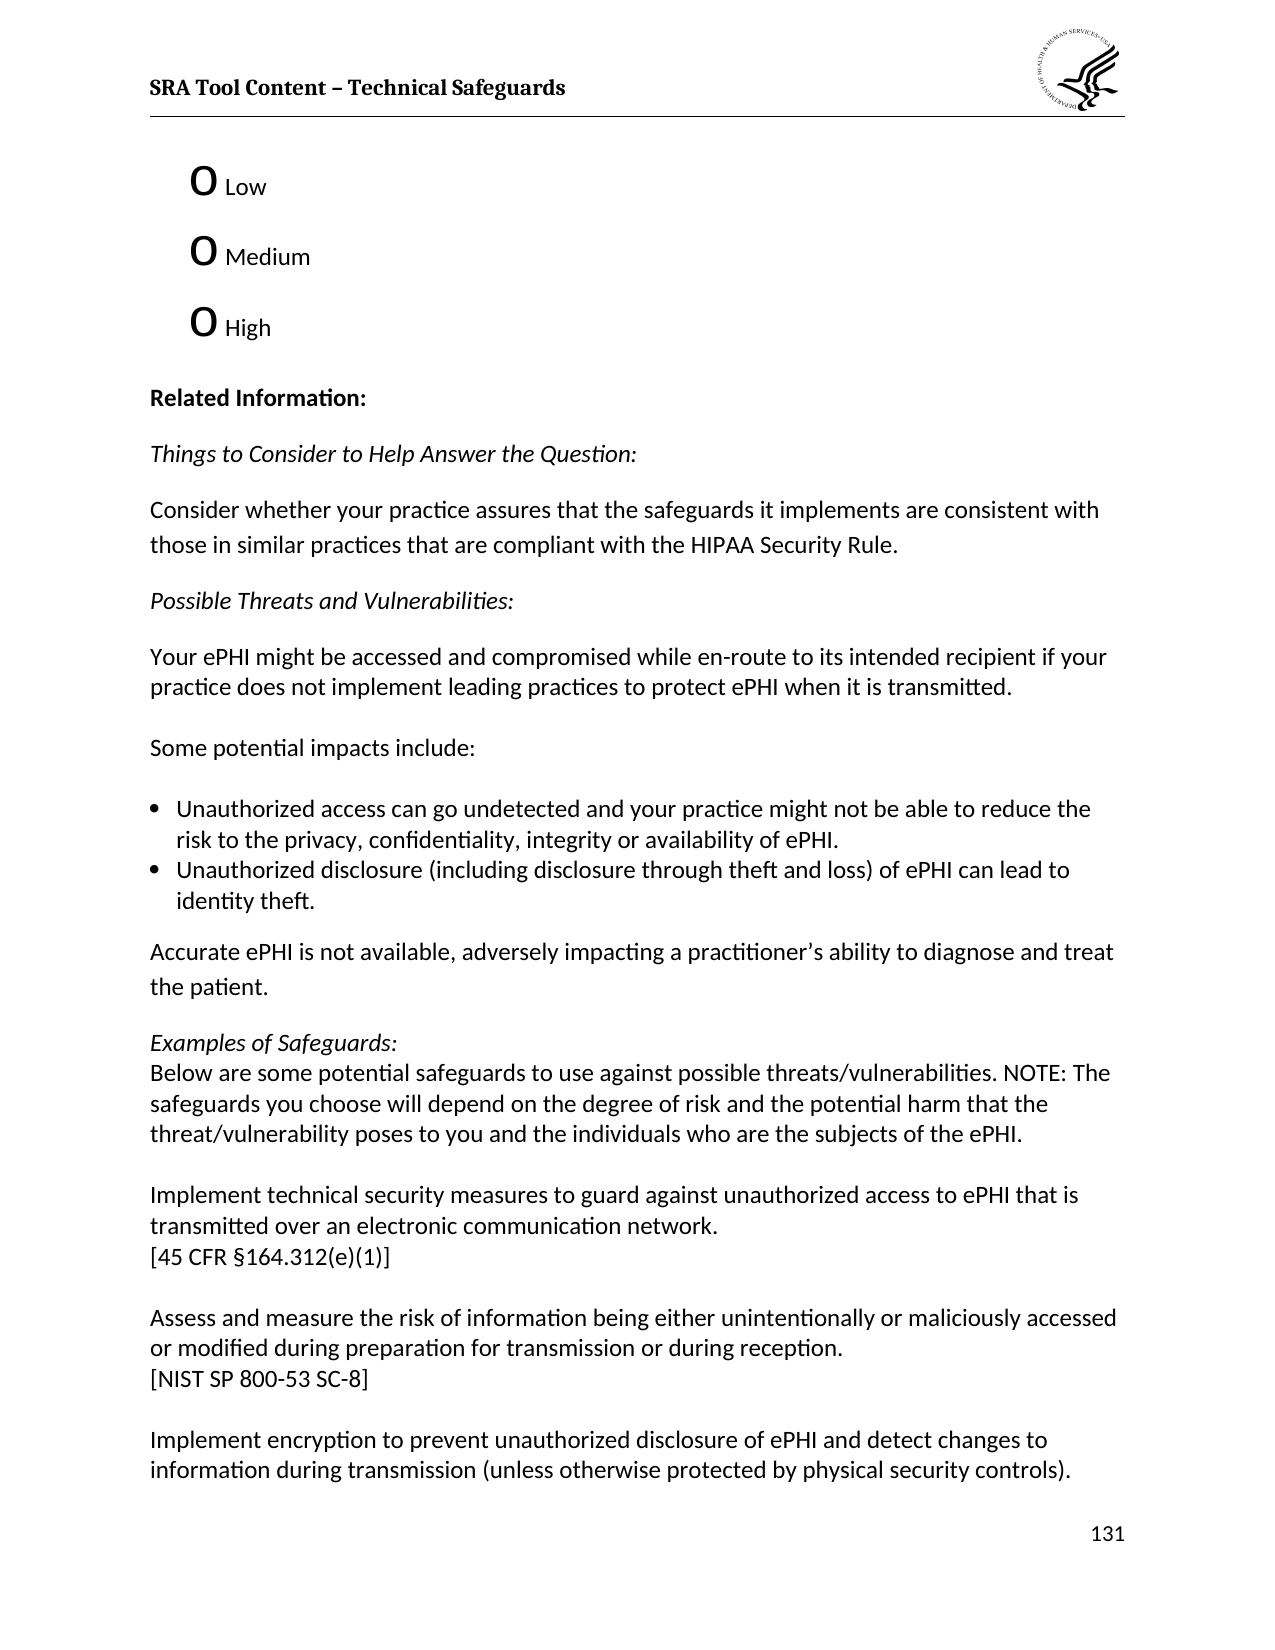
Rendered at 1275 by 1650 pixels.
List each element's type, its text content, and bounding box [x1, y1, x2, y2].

text Consider whether your practice assures that the safeguards it implements are consistent with those in similar practices that are compliant with the HIPAA Security Rule. [150, 494, 1125, 559]
text Things to Consider to Help Answer the Question: [150, 438, 1125, 469]
picture [1037, 29, 1119, 111]
text [NIST SP 800-53 SC-8] [150, 1363, 1125, 1393]
list Unauthorized disclosure (including disclosure through theft and loss) of ePHI can lead to identity theft. [150, 854, 1125, 915]
list Unauthorized access can go undetected and your practice might not be able to reduce the risk to the privacy, confidentiality, integrity or availability of ePHI. [150, 793, 1125, 854]
text Your ePHI might be accessed and compromised while en-route to its intended recipient if your practice does not implement leading practices to protect ePHI when it is transmitted. [150, 641, 1125, 702]
text Examples of Safeguards: [150, 1027, 1125, 1058]
text [45 CFR §164.312(e)(1)] [150, 1241, 1125, 1271]
list Low [187, 150, 1125, 211]
list High [187, 291, 1125, 352]
text Possible Threats and Vulnerabilities: [150, 585, 1125, 615]
text Assess and measure the risk of information being either unintentionally or maliciously accessed or modified during preparation for transmission or during reception. [150, 1302, 1125, 1363]
text Implement encryption to prevent unauthorized disclosure of ePHI and detect changes to information during transmission (unless otherwise protected by physical security controls). [150, 1424, 1125, 1485]
text Implement technical security measures to guard against unauthorized access to ePHI that is transmitted over an electronic communication network. [150, 1180, 1125, 1241]
text Related Information: [150, 382, 1125, 413]
list Medium [187, 221, 1125, 282]
text Accurate ePHI is not available, adversely impacting a practitioner’s ability to diagnose and treat the patient. [150, 936, 1125, 1002]
text Some potential impacts include: [150, 732, 1125, 763]
text Below are some potential safeguards to use against possible threats/vulnerabilities. NOTE: The safeguards you choose will depend on the degree of risk and the potential harm that the threat/vulnerability poses to you and the individuals who are the subjects of the ePHI. [150, 1058, 1125, 1149]
